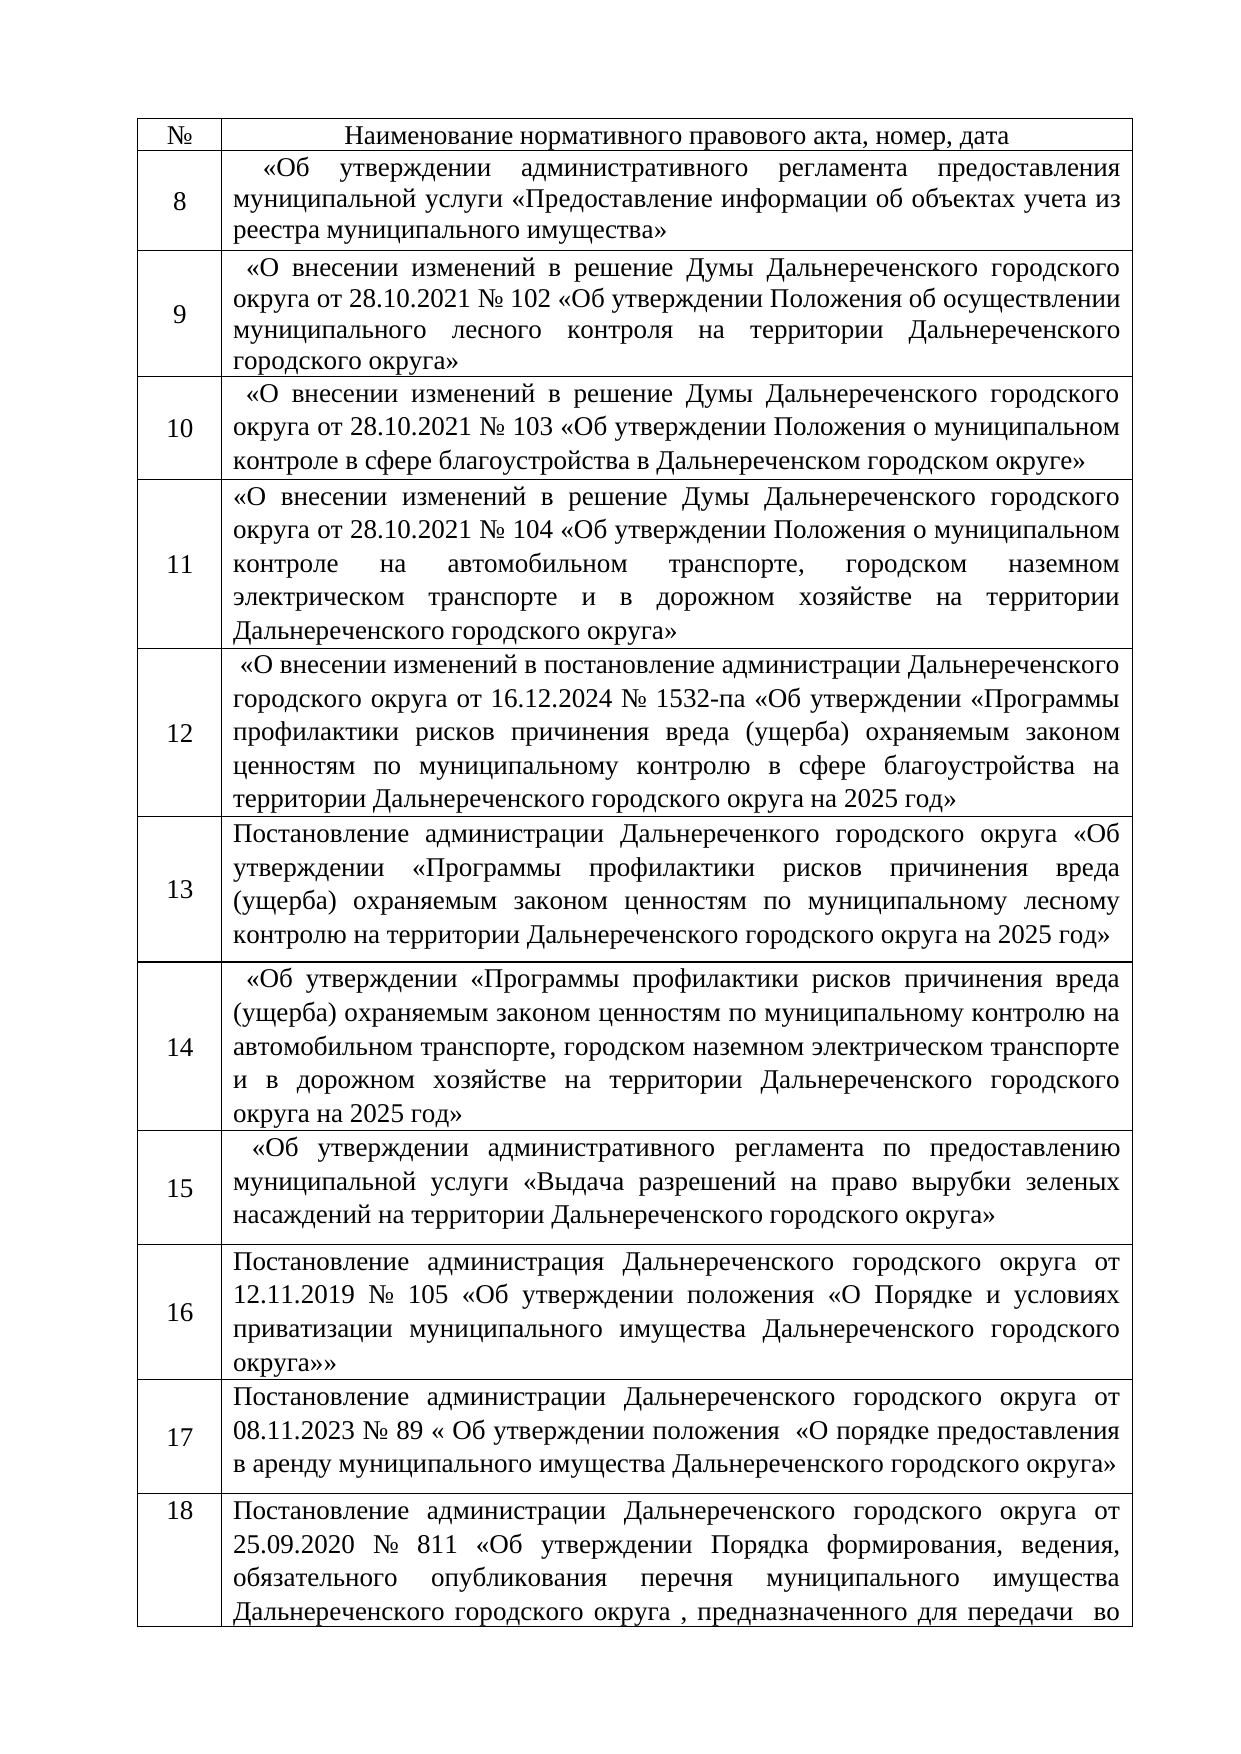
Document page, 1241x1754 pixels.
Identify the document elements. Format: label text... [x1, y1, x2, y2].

table_cell «О внесении изменений в решение Думы Дальнереченского городского округа от 28.10.2021 № 104 «Об утверждении Положения о муниципальном контроле на автомобильном транспорте, городском наземном электрическом транспорте и в дорожном хозяйстве на территории Дальнереченского городского округа» [222, 480, 1132, 647]
table_cell «Об утверждении административного регламента по предоставлению муниципальной услуги «Выдача разрешений на право вырубки зеленых насаждений на территории Дальнереченского городского округа» [222, 1131, 1132, 1244]
table_cell 13 [138, 817, 221, 961]
table_cell 8 [138, 151, 221, 250]
table_cell Постановление администрации Дальнереченского городского округа от 08.11.2023 № 89 « Об утверждении положения «О порядке предоставления в аренду муниципального имущества Дальнереченского городского округа» [222, 1380, 1132, 1493]
table_cell 11 [138, 480, 221, 647]
table_cell 12 [138, 649, 221, 816]
table_cell 10 [138, 377, 221, 479]
table_cell 16 [138, 1245, 221, 1379]
table_cell Постановление администрации Дальнереченкого городского округа «Об утверждении «Программы профилактики рисков причинения вреда (ущерба) охраняемым законом ценностям по муниципальному лесному контролю на территории Дальнереченского городского округа на 2025 год» [222, 817, 1132, 961]
table_header Наименование нормативного правового акта, номер, дата [222, 119, 1132, 150]
table_cell 17 [138, 1380, 221, 1493]
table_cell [222, 1494, 1132, 1626]
table_cell 15 [138, 1131, 221, 1244]
table_cell Постановление администрация Дальнереченского городского округа от 12.11.2019 № 105 «Об утверждении положения «О Порядке и условиях приватизации муниципального имущества Дальнереченского городского округа»» [222, 1245, 1132, 1379]
table_cell «О внесении изменений в решение Думы Дальнереченского городского округа от 28.10.2021 № 102 «Об утверждении Положения об осуществлении муниципального лесного контроля на территории Дальнереченского городского округа» [222, 251, 1132, 376]
table_cell «О внесении изменений в решение Думы Дальнереченского городского округа от 28.10.2021 № 103 «Об утверждении Положения о муниципальном контроле в сфере благоустройства в Дальнереченском городском округе» [222, 377, 1132, 479]
table_cell 14 [138, 963, 221, 1130]
table_cell 9 [138, 251, 221, 376]
table_cell 18 [138, 1494, 221, 1626]
table_header № [138, 119, 221, 150]
table_cell «Об утверждении «Программы профилактики рисков причинения вреда (ущерба) охраняемым законом ценностям по муниципальному контролю на автомобильном транспорте, городском наземном электрическом транспорте и в дорожном хозяйстве на территории Дальнереченского городского округа на 2025 год» [222, 963, 1132, 1130]
table_cell «О внесении изменений в постановление администрации Дальнереченского городского округа от 16.12.2024 № 1532-па «Об утверждении «Программы профилактики рисков причинения вреда (ущерба) охраняемым законом ценностям по муниципальному контролю в сфере благоустройства на территории Дальнереченского городского округа на 2025 год» [222, 649, 1132, 816]
table_cell «Об утверждении административного регламента предоставления муниципальной услуги «Предоставление информации об объектах учета из реестра муниципального имущества» [222, 151, 1132, 250]
